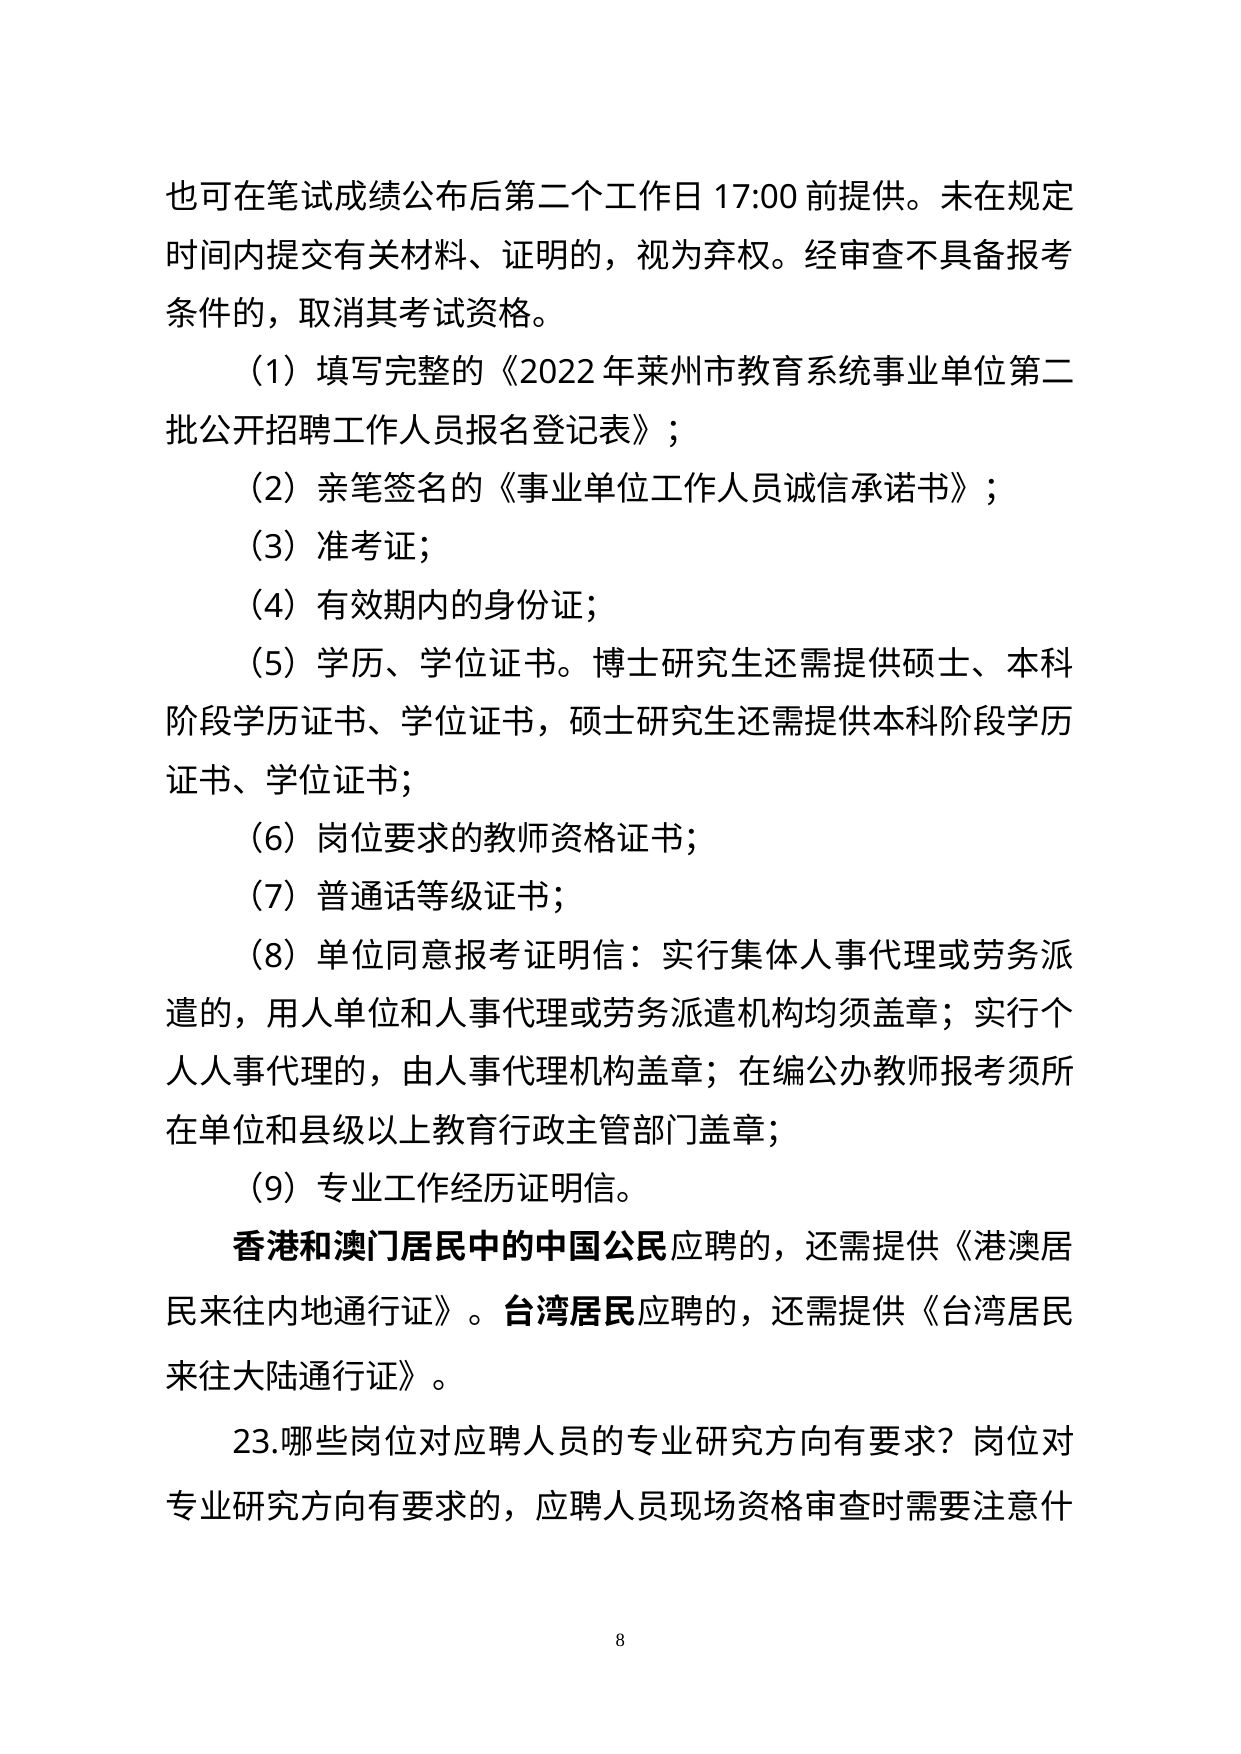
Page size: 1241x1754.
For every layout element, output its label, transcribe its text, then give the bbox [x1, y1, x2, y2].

list 单位同意报考证明信：实行集体人事代理或劳务派遣的，用人单位和人事代理或劳务派遣机构均须盖章；实行个人人事代理的，由人事代理机构盖章；在编公办教师报考须所在单位和县级以上教育行政主管部门盖章； [165, 920, 1075, 1154]
list 专业工作经历证明信。 [165, 1154, 1075, 1212]
list 岗位要求的教师资格证书； [165, 804, 1075, 862]
text 香港和澳门居民中的中国公民应聘的，还需提供《港澳居民来往内地通行证》。台湾居民应聘的，还需提供《台湾居民来往大陆通行证》。 [165, 1212, 1075, 1407]
list 有效期内的身份证； [165, 570, 1075, 629]
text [165, 162, 1075, 337]
list 学历、学位证书。博士研究生还需提供硕士、本科阶段学历证书、学位证书，硕士研究生还需提供本科阶段学历证书、学位证书； [165, 629, 1075, 804]
list 亲笔签名的《事业单位工作人员诚信承诺书》； [165, 454, 1075, 512]
list 填写完整的《2022年莱州市教育系统事业单位第二批公开招聘工作人员报名登记表》； [165, 337, 1075, 454]
list 普通话等级证书； [165, 862, 1075, 920]
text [165, 1407, 1075, 1537]
list 准考证； [165, 512, 1075, 570]
